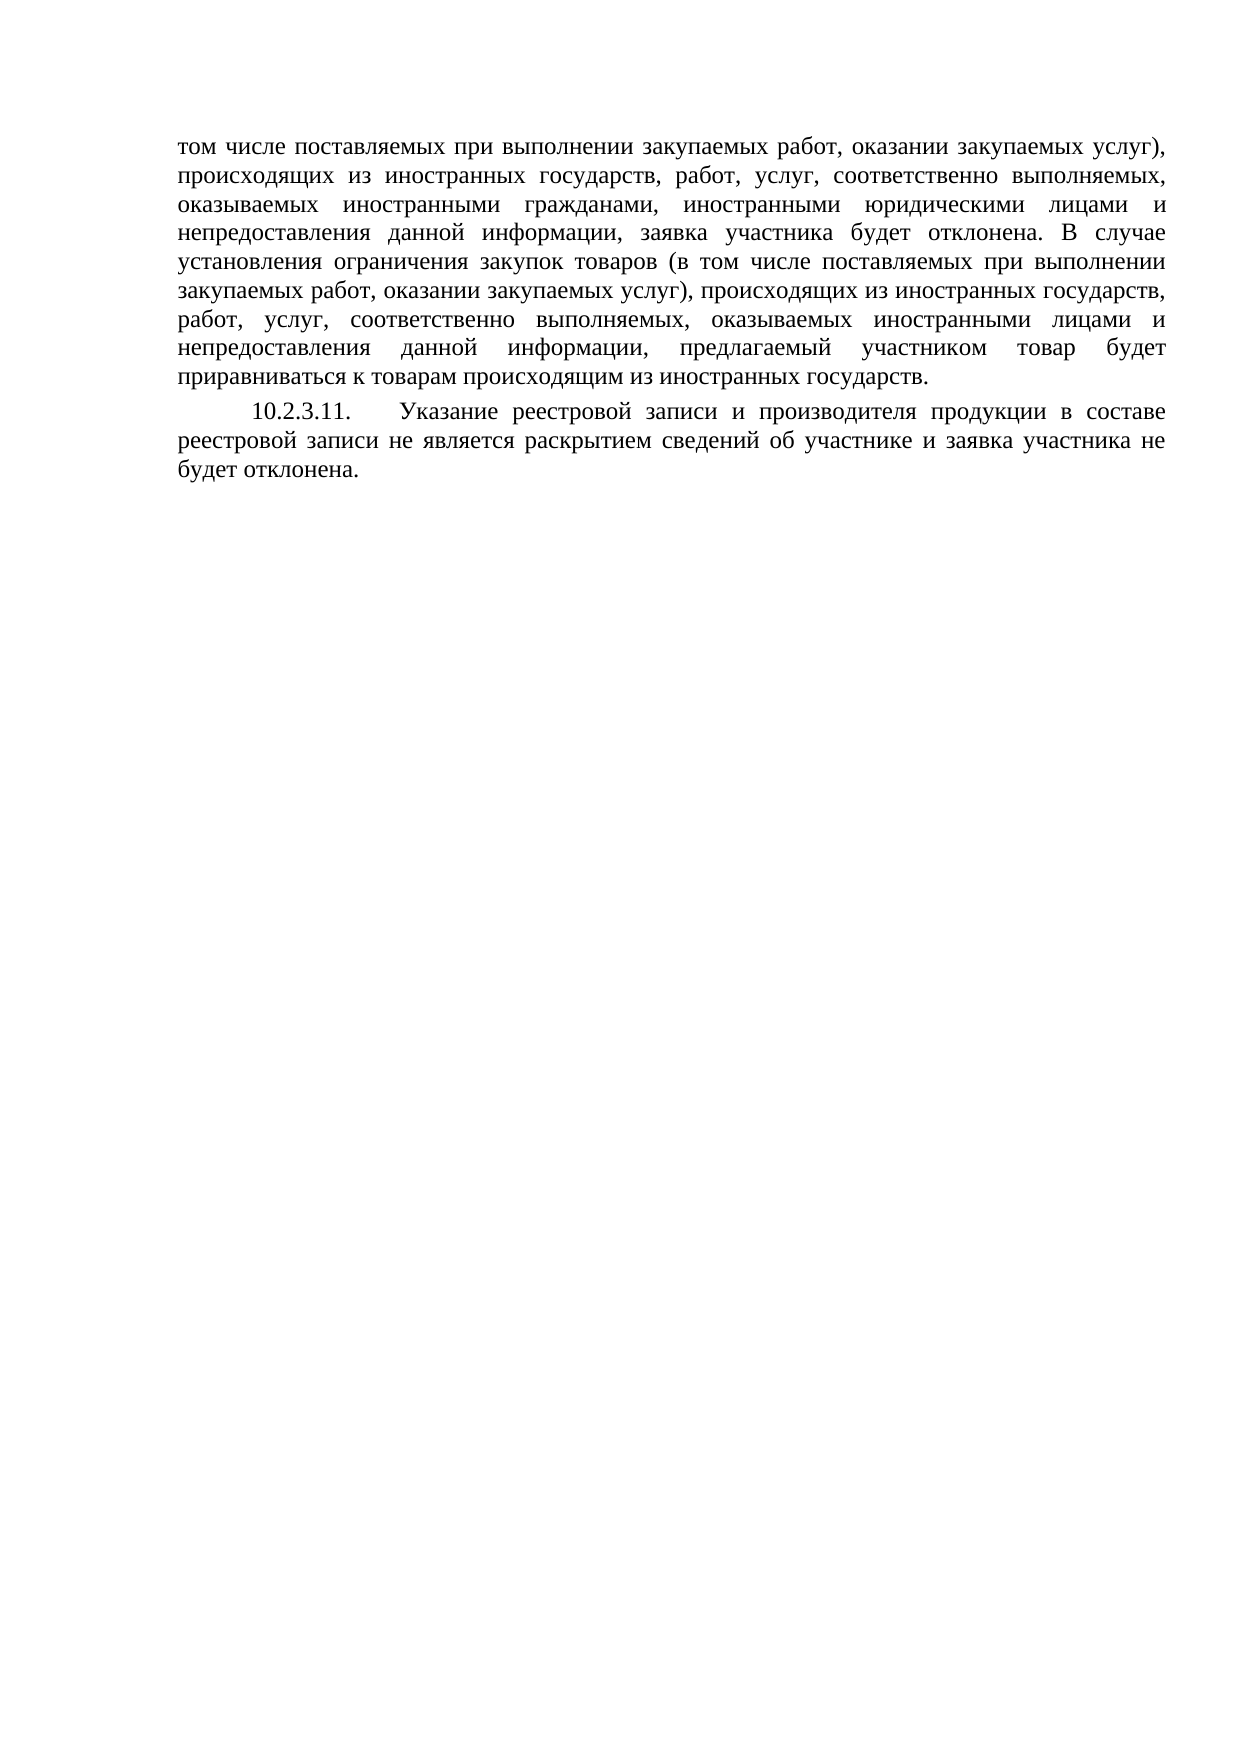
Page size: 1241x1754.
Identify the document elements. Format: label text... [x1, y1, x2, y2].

list Указание реестровой записи и производителя продукции в составе реестровой записи не является раскрытием сведений об участнике и заявка участника не будет отклонена. [177, 396, 1167, 482]
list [177, 131, 1167, 390]
